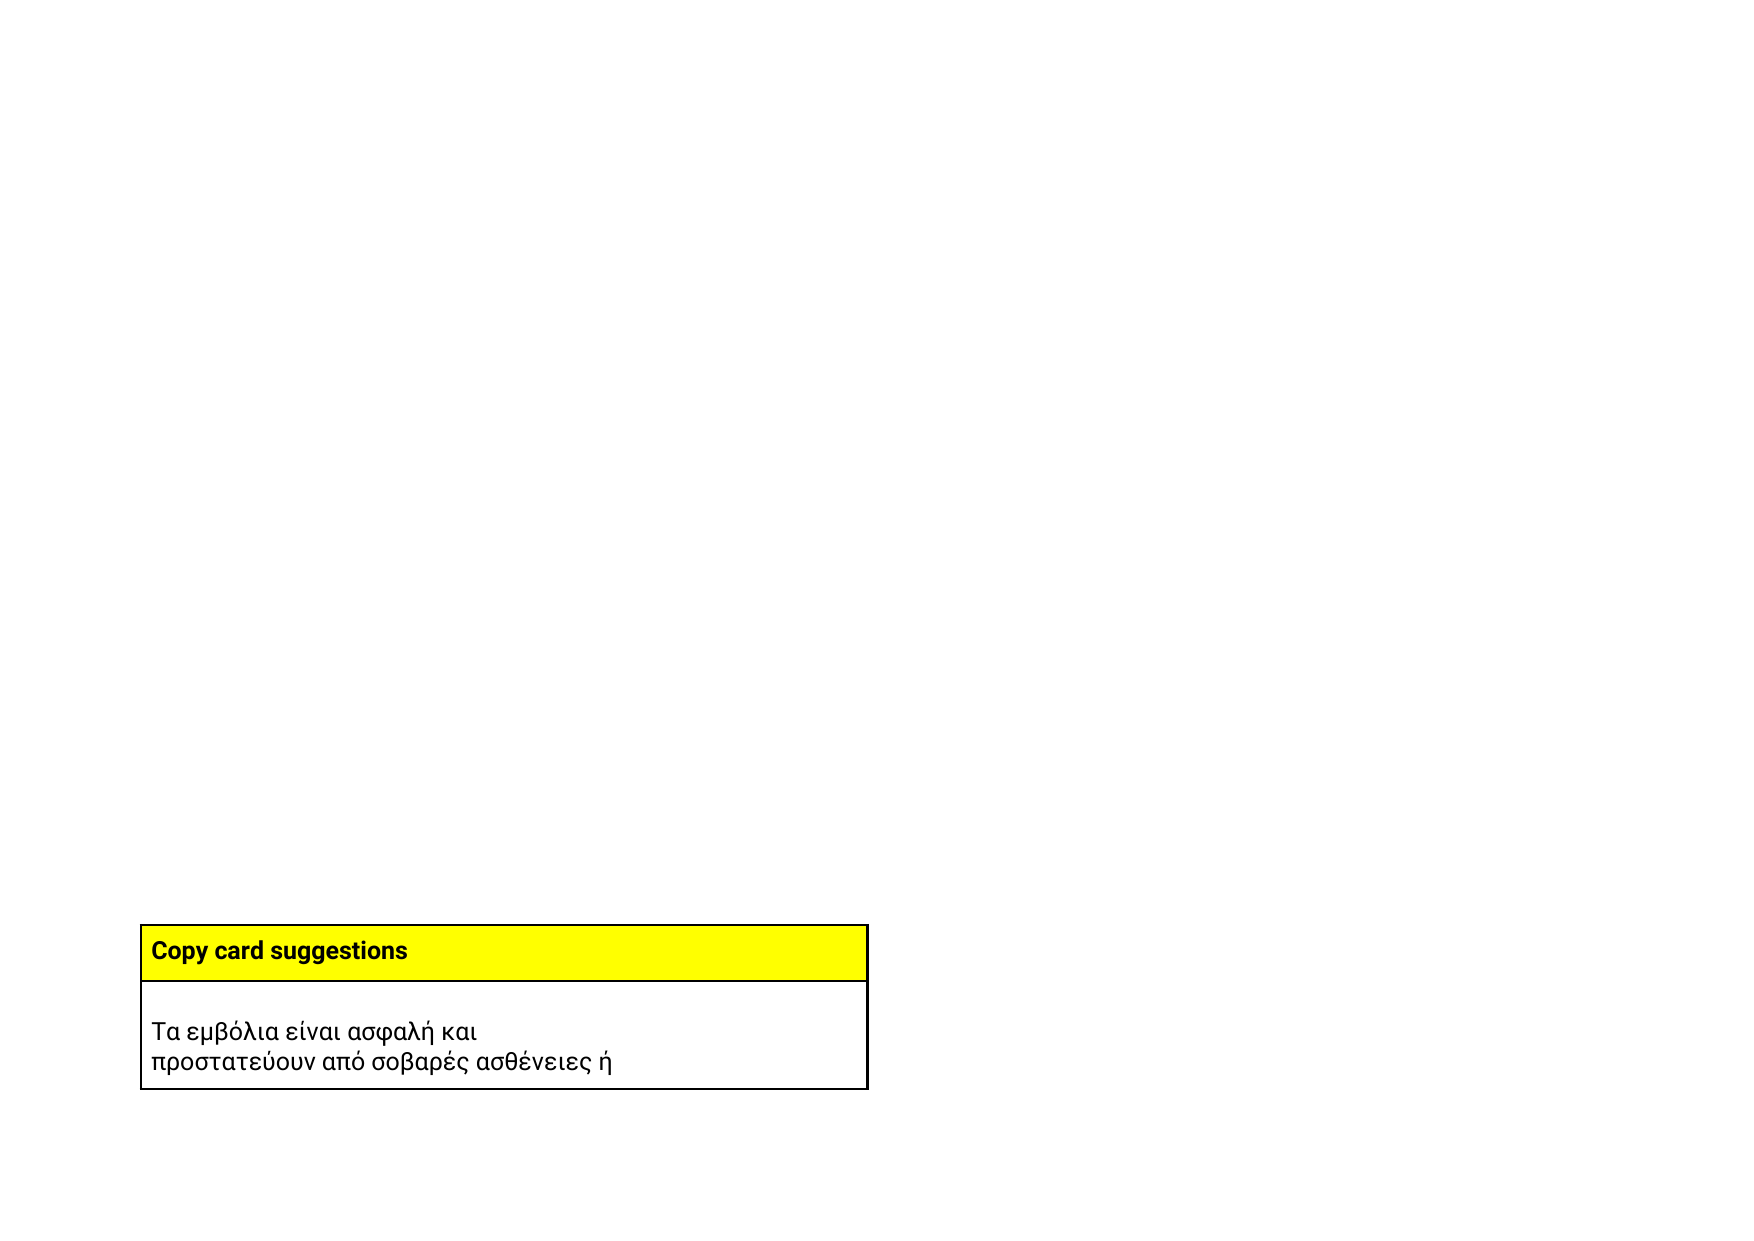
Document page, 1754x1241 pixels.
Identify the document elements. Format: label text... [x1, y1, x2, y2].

table_header Copy card suggestions [142, 926, 866, 980]
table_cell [142, 982, 866, 1088]
